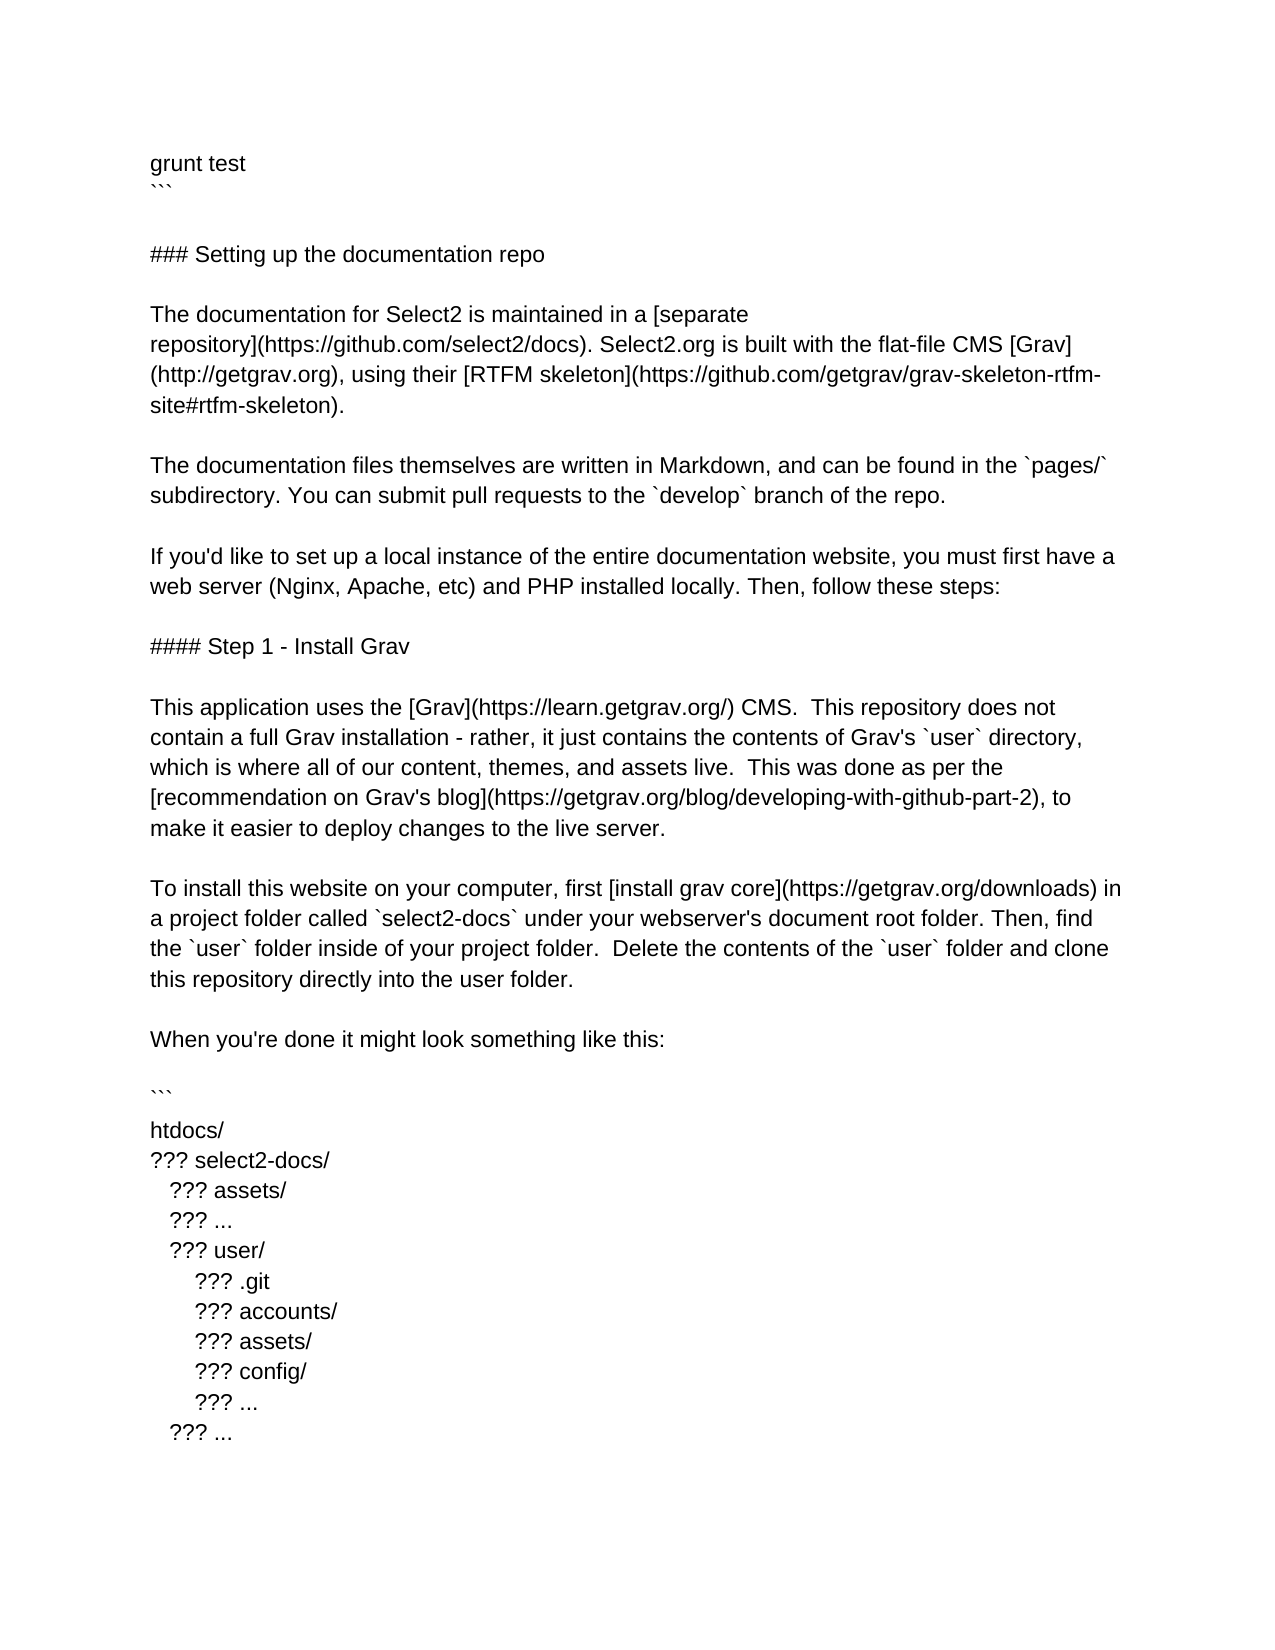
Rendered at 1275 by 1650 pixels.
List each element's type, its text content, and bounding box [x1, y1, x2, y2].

text ``` [150, 1086, 1125, 1113]
text The documentation files themselves are written in Markdown, and can be found in the `pages/` subdirectory. You can submit pull requests to the `develop` branch of the repo. [150, 452, 1125, 509]
text ??? ... [150, 1388, 1125, 1415]
text To install this website on your computer, first [install grav core](https://getgrav.org/downloads) in a project folder called `select2-docs` under your webserver's document root folder. Then, find the `user` folder inside of your project folder. Delete the contents of the `user` folder and clone this repository directly into the user folder. [150, 875, 1125, 992]
text ??? ... [150, 1207, 1125, 1234]
text ??? select2-docs/ [150, 1147, 1125, 1173]
text ??? assets/ [150, 1177, 1125, 1203]
text The documentation for Select2 is maintained in a [separate repository](https://github.com/select2/docs). Select2.org is built with the flat-file CMS [Grav](http://getgrav.org), using their [RTFM skeleton](https://github.com/getgrav/grav-skeleton-rtfm-site#rtfm-skeleton). [150, 301, 1125, 418]
text ??? accounts/ [150, 1298, 1125, 1324]
text ??? ... [150, 1419, 1125, 1445]
text ### Setting up the documentation repo [150, 241, 1125, 267]
text ??? .git [150, 1268, 1125, 1294]
text ??? user/ [150, 1237, 1125, 1264]
text ``` [150, 180, 1125, 207]
text ??? assets/ [150, 1328, 1125, 1354]
text When you're done it might look something like this: [150, 1026, 1125, 1052]
text ??? config/ [150, 1358, 1125, 1385]
text htdocs/ [150, 1117, 1125, 1143]
text grunt test [150, 150, 1125, 176]
text #### Step 1 - Install Grav [150, 633, 1125, 660]
text If you'd like to set up a local instance of the entire documentation website, you must first have a web server (Nginx, Apache, etc) and PHP installed locally. Then, follow these steps: [150, 543, 1125, 599]
text This application uses the [Grav](https://learn.getgrav.org/) CMS. This repository does not contain a full Grav installation - rather, it just contains the contents of Grav's `user` directory, which is where all of our content, themes, and assets live. This was done as per the [recommendation on Grav's blog](https://getgrav.org/blog/developing-with-github-part-2), to make it easier to deploy changes to the live server. [150, 694, 1125, 841]
